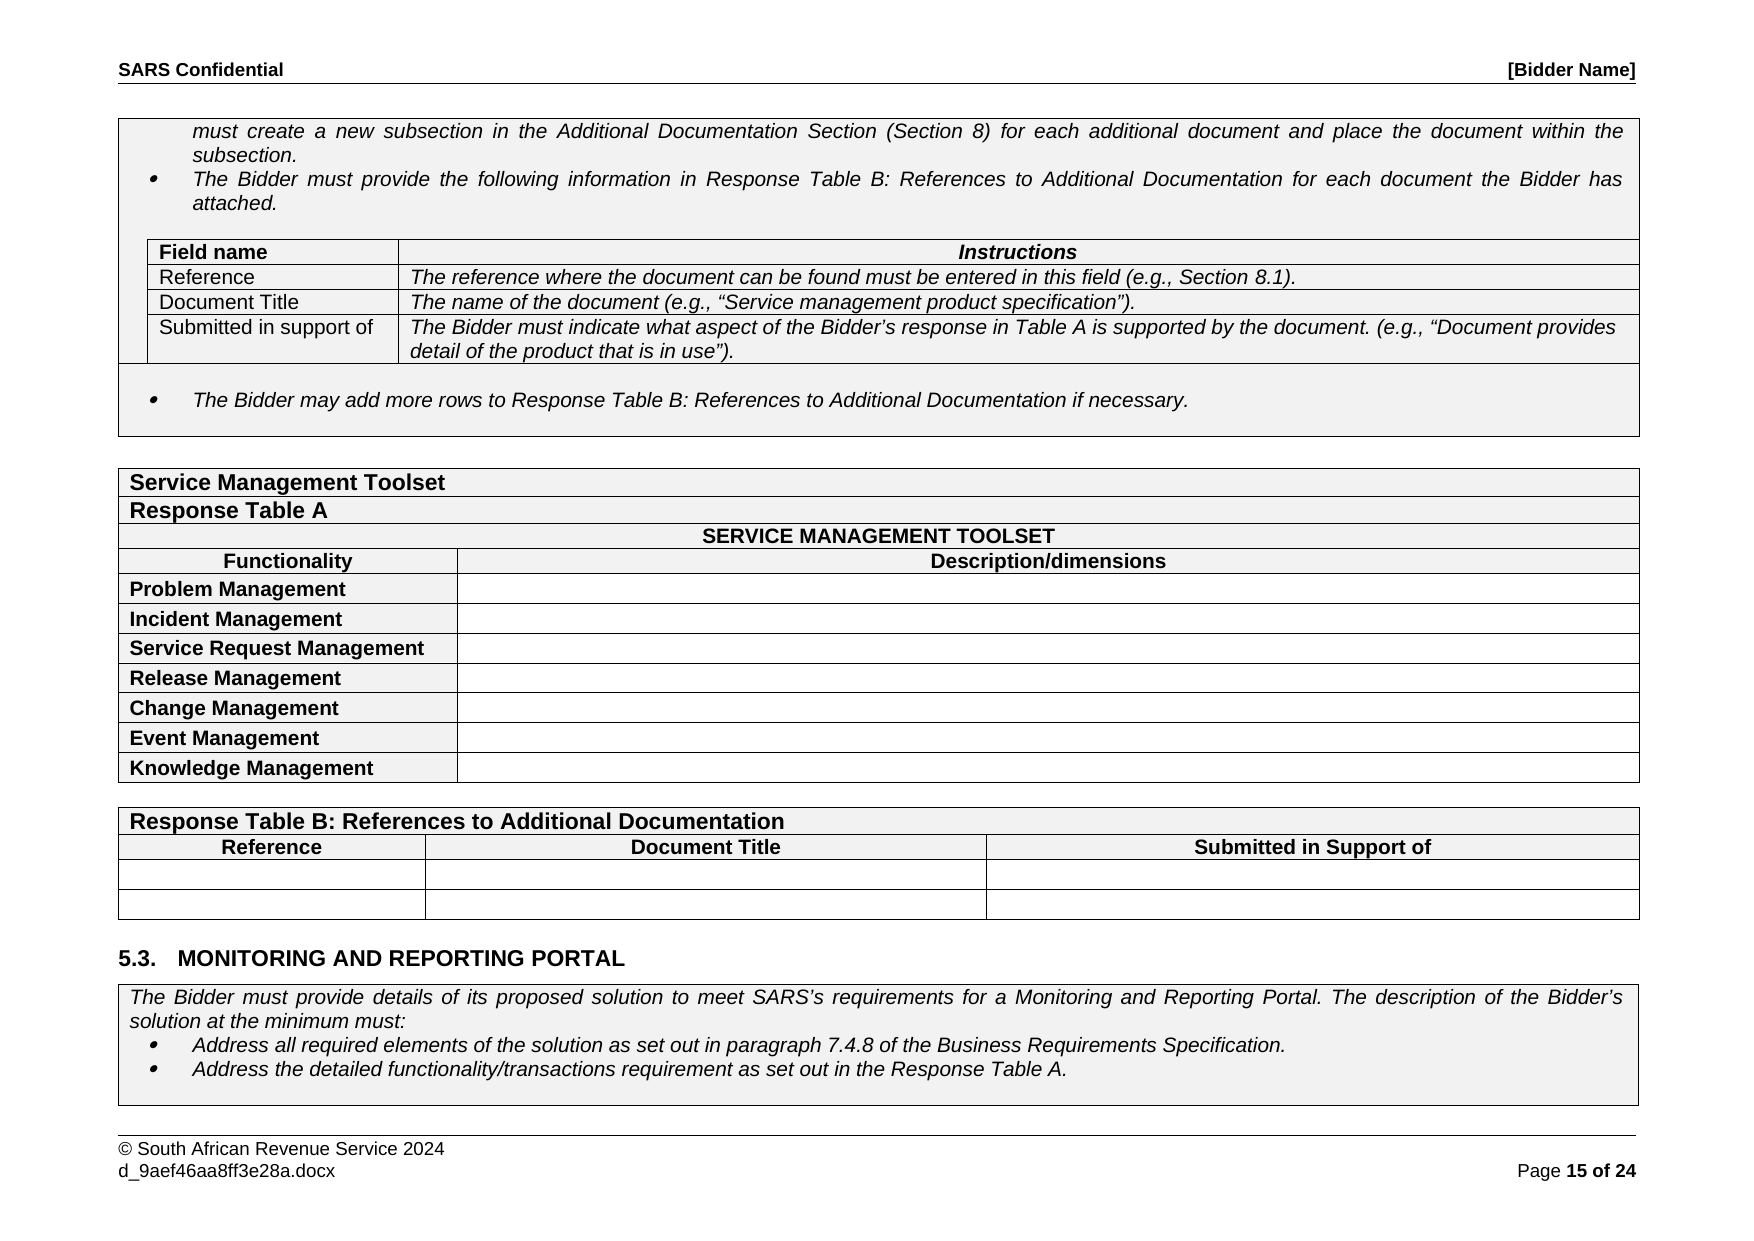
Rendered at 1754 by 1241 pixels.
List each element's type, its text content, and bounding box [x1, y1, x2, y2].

table_cell SERVICE MANAGEMENT TOOLSET [119, 524, 1639, 548]
table_cell [987, 890, 1639, 919]
table_cell [426, 860, 986, 889]
table_cell Functionality [119, 549, 457, 573]
table_cell Submitted in support of [148, 315, 398, 363]
table_cell Document Title [426, 835, 986, 859]
table_cell [119, 890, 425, 919]
table_cell Description/dimensions [458, 549, 1639, 573]
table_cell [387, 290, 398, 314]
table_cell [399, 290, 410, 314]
table_cell Response Table A [119, 497, 1639, 523]
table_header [119, 985, 1638, 1105]
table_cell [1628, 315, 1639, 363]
table_cell [458, 604, 1639, 633]
table_cell Submitted in Support of [987, 835, 1639, 859]
table_cell [458, 693, 1639, 722]
table_header Response Table B: References to Additional Documentation [119, 808, 1639, 834]
table_cell Problem Management [119, 574, 457, 603]
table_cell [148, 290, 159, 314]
table_cell Reference [119, 835, 425, 859]
table_cell [458, 753, 1639, 782]
table_cell Service Request Management [119, 634, 457, 662]
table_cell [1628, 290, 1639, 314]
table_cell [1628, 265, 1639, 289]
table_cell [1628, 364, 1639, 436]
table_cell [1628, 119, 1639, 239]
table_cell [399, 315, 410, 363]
table_cell [426, 890, 986, 919]
list MONITORING and Reporting Portal [118, 945, 1636, 971]
table_cell [458, 664, 1639, 692]
table_cell Incident Management [119, 604, 457, 633]
table_cell [458, 574, 1639, 603]
table_cell [119, 239, 147, 363]
table_header Service Management Toolset [119, 469, 1639, 496]
table_cell Release Management [119, 664, 457, 692]
table_cell [987, 860, 1639, 889]
table_cell Knowledge Management [119, 753, 457, 782]
table_cell The Bidder may add more rows to Response Table B: References to Additional Documentation if necessary. [119, 364, 204, 436]
table_cell [458, 634, 1639, 662]
table_cell Event Management [119, 723, 457, 752]
table_cell [458, 723, 1639, 752]
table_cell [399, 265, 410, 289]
table_cell [119, 860, 425, 889]
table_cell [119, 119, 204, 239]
table_cell Change Management [119, 693, 457, 722]
